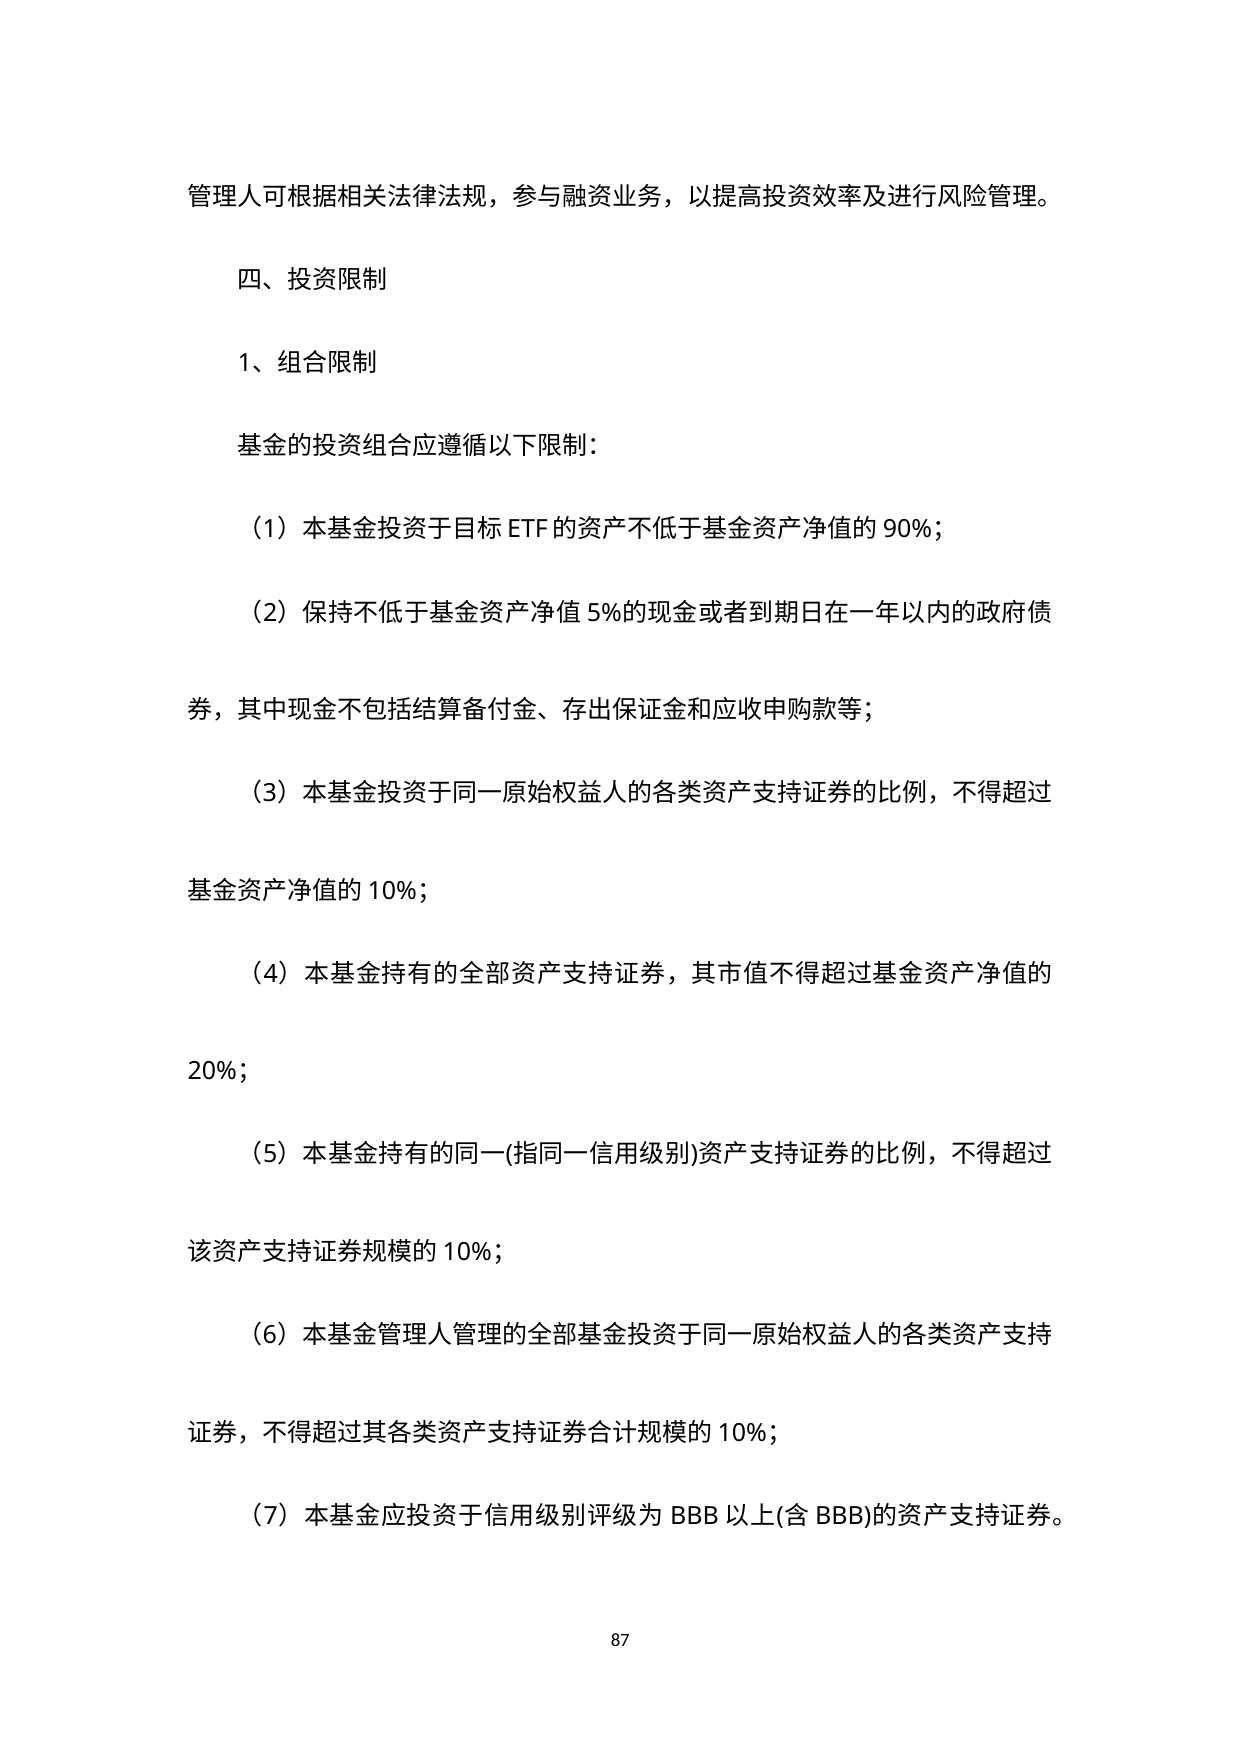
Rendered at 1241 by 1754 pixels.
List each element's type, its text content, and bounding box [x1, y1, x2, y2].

text （1）本基金投资于目标ETF的资产不低于基金资产净值的90%； [187, 494, 1053, 559]
text （4）本基金持有的全部资产支持证券，其市值不得超过基金资产净值的20%； [187, 939, 1053, 1101]
text （2）保持不低于基金资产净值5%的现金或者到期日在一年以内的政府债券，其中现金不包括结算备付金、存出保证金和应收申购款等； [187, 578, 1053, 740]
text 1、组合限制 [187, 328, 1053, 393]
text 四、投资限制 [187, 245, 1053, 310]
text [187, 1481, 1053, 1546]
text （3）本基金投资于同一原始权益人的各类资产支持证券的比例，不得超过基金资产净值的10%； [187, 758, 1053, 921]
text 基金的投资组合应遵循以下限制： [187, 411, 1053, 476]
text （6）本基金管理人管理的全部基金投资于同一原始权益人的各类资产支持证券，不得超过其各类资产支持证券合计规模的10%； [187, 1300, 1053, 1463]
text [187, 162, 1053, 227]
text （5）本基金持有的同一(指同一信用级别)资产支持证券的比例，不得超过该资产支持证券规模的10%； [187, 1119, 1053, 1282]
